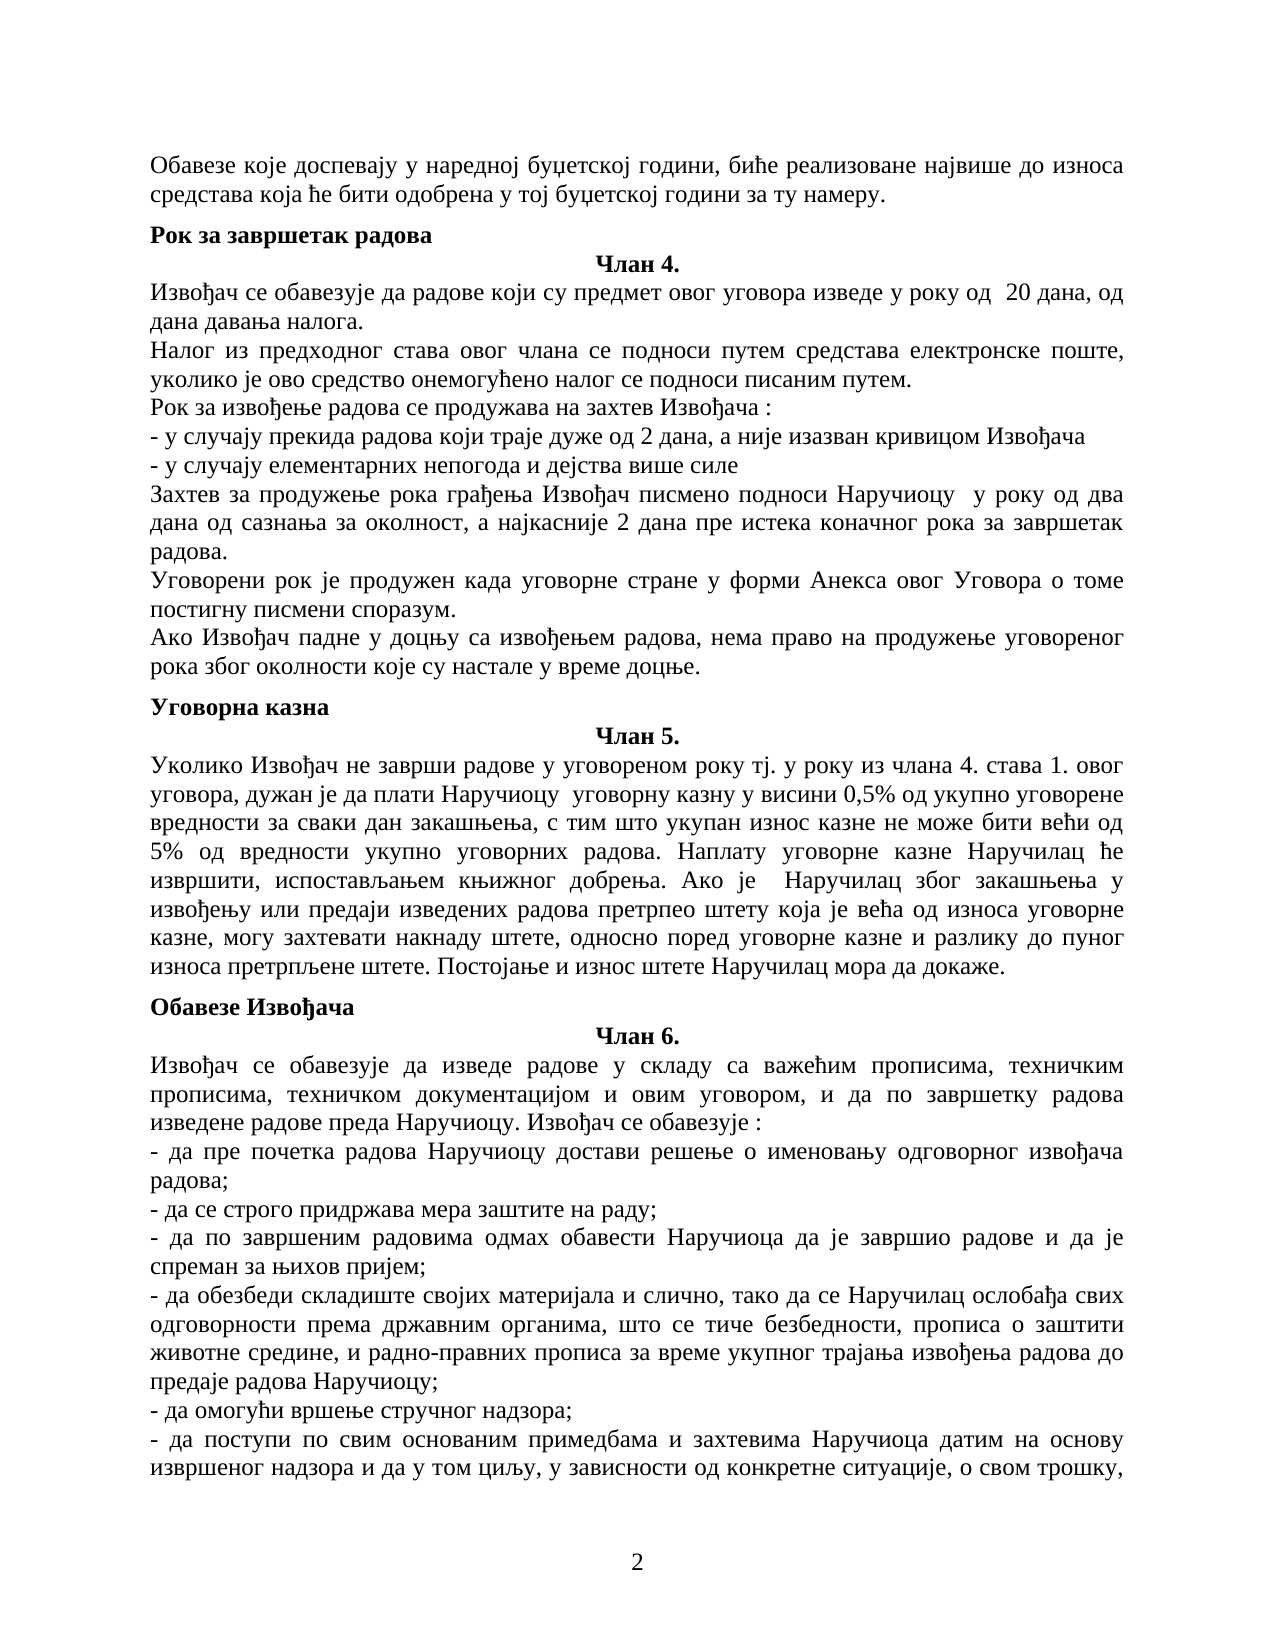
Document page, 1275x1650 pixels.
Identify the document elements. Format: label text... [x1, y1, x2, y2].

text - да обезбеди складиште својих материјала и слично, тако да се Наручилац ослобађа свих одговорности према државним органима, што се тиче безбедности, прописа о заштити животне средине, и радно-правних прописа за време укупног трајања извођења радова до предаје радова Наручиоцу; [150, 1280, 1125, 1395]
text Ако Извођач падне у доцњу са извођењем радова, нема право на продужење уговореног рока због околности које су настале у време доцње. [150, 622, 1125, 680]
text Обавезе Извођача [150, 992, 1125, 1021]
text Захтев за продужење рока грађења Извођач писмено подноси Наручиоцу у року од два дана од сазнања за околност, а најкасније 2 дана пре истека коначног рока за завршетак радова. [150, 479, 1125, 565]
text - у случају елементарних непогода и дејства више силе [150, 450, 1125, 479]
text - у случају прекида радова који траје дуже од 2 дана, а није изазван кривицом Извођача [150, 421, 1125, 450]
text - да се строго придржава мера заштите на раду; [150, 1194, 1125, 1222]
text Члан 4. [150, 249, 1125, 277]
text Налог из предходног става овог члана се подноси путем средстава електронске поште, уколико је ово средство онемогућено налог се подноси писаним путем. [150, 335, 1125, 392]
text Рок за завршетак радова [150, 220, 1125, 249]
text Рок за извођење радова се продужава на захтев Извођача : [150, 392, 1125, 421]
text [150, 1424, 1125, 1481]
text Уколико Извођач не заврши радове у уговореном року тј. у року из члана 4. става 1. овог уговора, дужан је да плати Наручиоцу уговорну казну у висини 0,5% од укупно уговорене вредности за сваки дан закашњења, с тим што укупан износ казне не може бити већи од 5% од вредности укупно уговорних радова. Наплату уговорне казне Наручилац ће извршити, испостављањем књижног добрења. Ако је Наручилац због закашњења у извођењу или предаји изведених радова претрпео штету која је већа од износа уговорне казне, могу захтевати накнаду штете, односно поред уговорне казне и разлику до пуног износа претрпљене штете. Постојање и износ штете Наручилац мора да докаже. [150, 750, 1125, 980]
text - да омогући вршење стручног надзора; [150, 1395, 1125, 1424]
text Члан 5. [150, 721, 1125, 750]
text Обавезе које доспевају у наредној буџетској години, биће реализоване највише до износа средстава која ће бити одобрена у тој буџетској години за ту намеру. [150, 150, 1125, 207]
text Уговорна казна [150, 692, 1125, 721]
text - да пре почетка радова Наручиоцу достави решење о именовању одговорног извођача радова; [150, 1136, 1125, 1194]
text Члан 6. [150, 1021, 1125, 1050]
text Извођач се обавезује да радове који су предмет овог уговора изведе у року од 20 дана, од дана давања налога. [150, 277, 1125, 335]
text - да по завршеним радовима одмах обавести Наручиоца да је завршио радове и да је спреман за њихов пријем; [150, 1222, 1125, 1280]
text Извођач се обавезује да изведе радове у складу са важећим прописима, техничким прописима, техничком документацијом и овим уговором, и да по завршетку радова изведене радове преда Наручиоцу. Извођач се обавезује : [150, 1050, 1125, 1136]
text Уговорени рок је продужен када уговорне стране у форми Анекса овог Уговора о томе постигну писмени споразум. [150, 565, 1125, 622]
